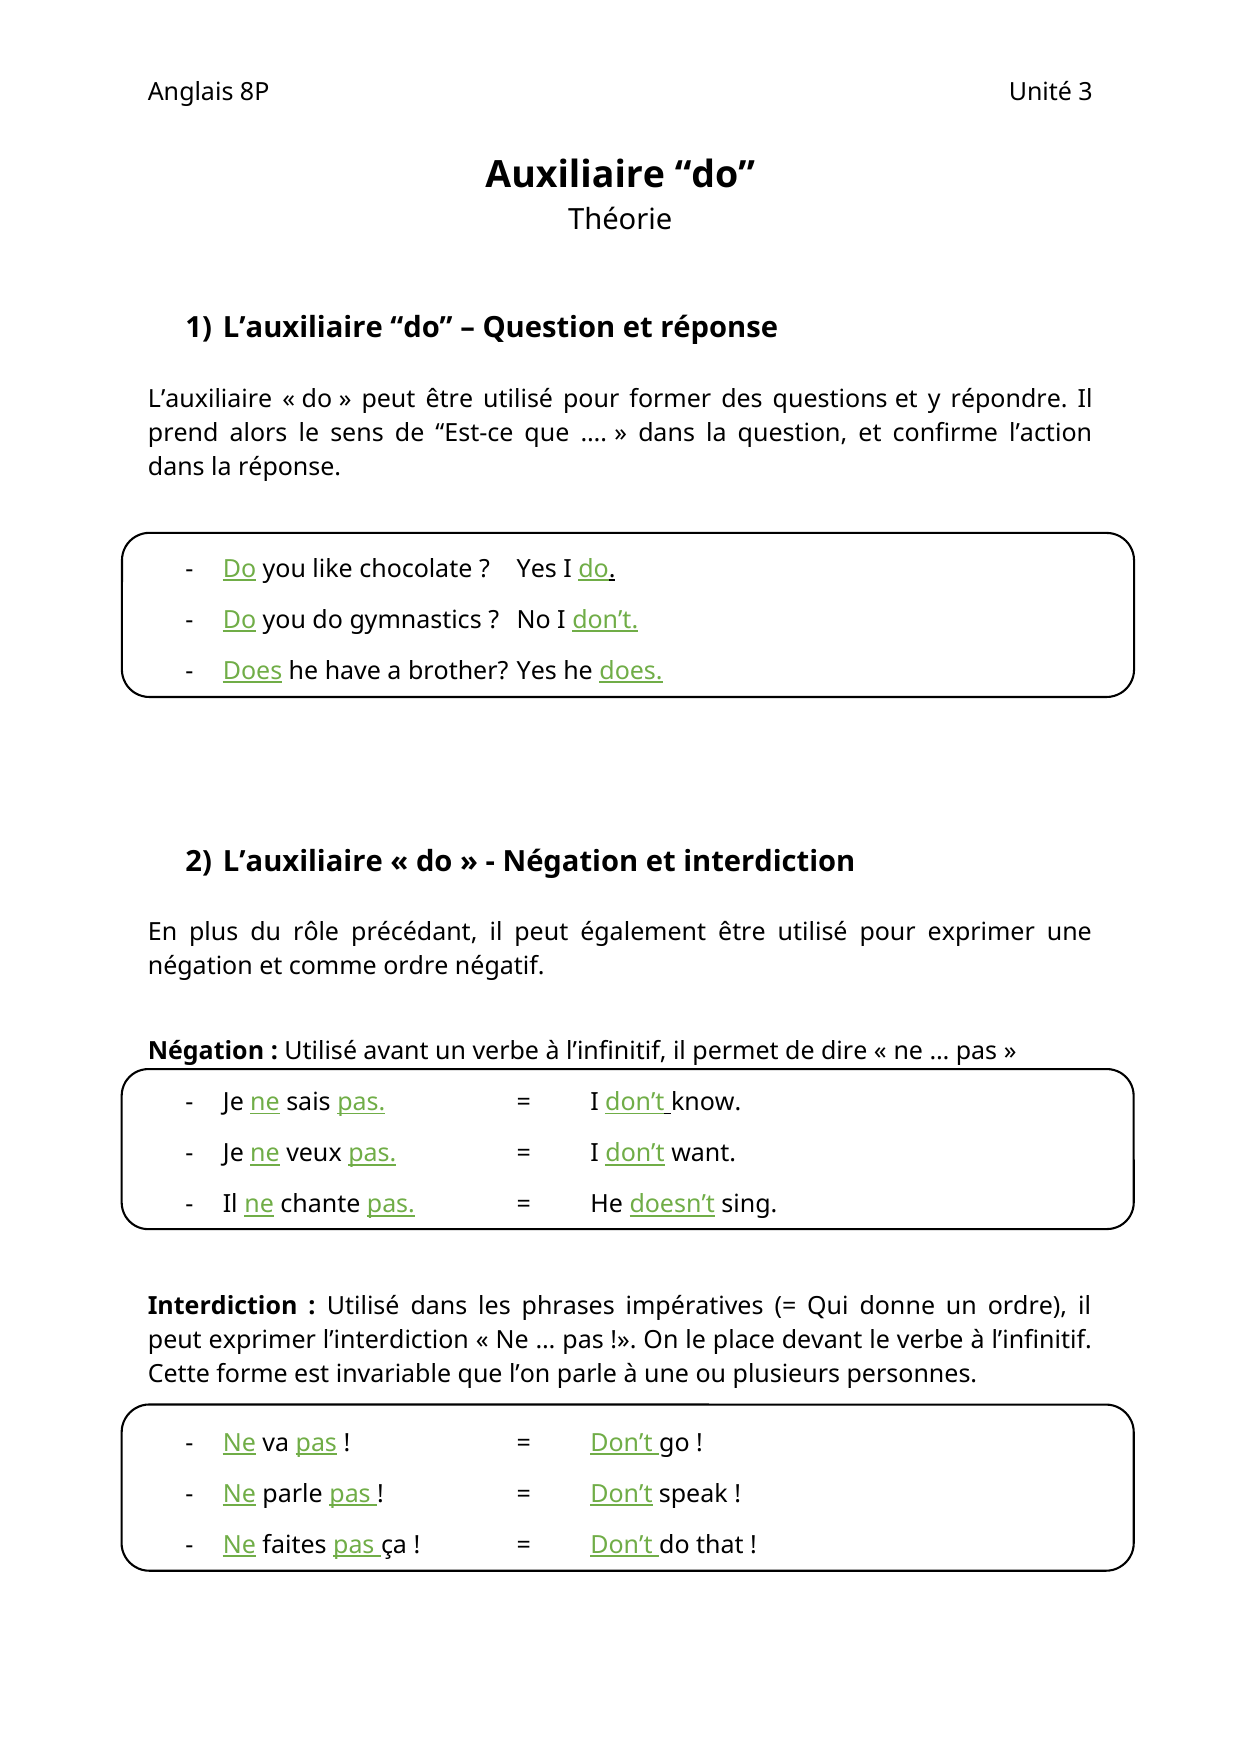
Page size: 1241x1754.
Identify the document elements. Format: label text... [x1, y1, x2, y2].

text L’auxiliaire « do » peut être utilisé pour former des questions et y répondre. Il prend alors le sens de “Est-ce que …. » dans la question, et confirme l’action dans la réponse. [148, 380, 1093, 482]
text En plus du rôle précédant, il peut également être utilisé pour exprimer une négation et comme ordre négatif. [148, 914, 1093, 982]
list Il ne chante pas. = He doesn’t sing. [185, 1186, 1093, 1220]
list Do you do gymnastics ? No I don’t. [185, 602, 1093, 636]
text Théorie [148, 199, 1093, 238]
list Ne parle pas ! = Don’t speak ! [185, 1475, 1093, 1509]
list Ne va pas ! = Don’t go ! [185, 1424, 1093, 1458]
list Je ne sais pas. = I don’t know. [185, 1084, 1093, 1118]
text Négation : Utilisé avant un verbe à l’infinitif, il permet de dire « ne … pas » [148, 1033, 1093, 1067]
list L’auxiliaire “do” – Question et réponse [185, 306, 1093, 346]
list Does he have a brother? Yes he does. [185, 653, 1093, 687]
list Ne faites pas ça ! = Don’t do that ! [185, 1526, 1093, 1560]
list Do you like chocolate ? Yes I do. [185, 551, 1093, 584]
list L’auxiliaire « do » - Négation et interdiction [185, 840, 1093, 879]
text Auxiliaire “do” [148, 148, 1093, 199]
list Je ne veux pas. = I don’t want. [185, 1135, 1093, 1169]
text Interdiction : Utilisé dans les phrases impératives (= Qui donne un ordre), il peut exprimer l’interdiction « Ne … pas !». On le place devant le verbe à l’infinitif. Cette forme est invariable que l’on parle à une ou plusieurs personnes. [148, 1288, 1093, 1390]
